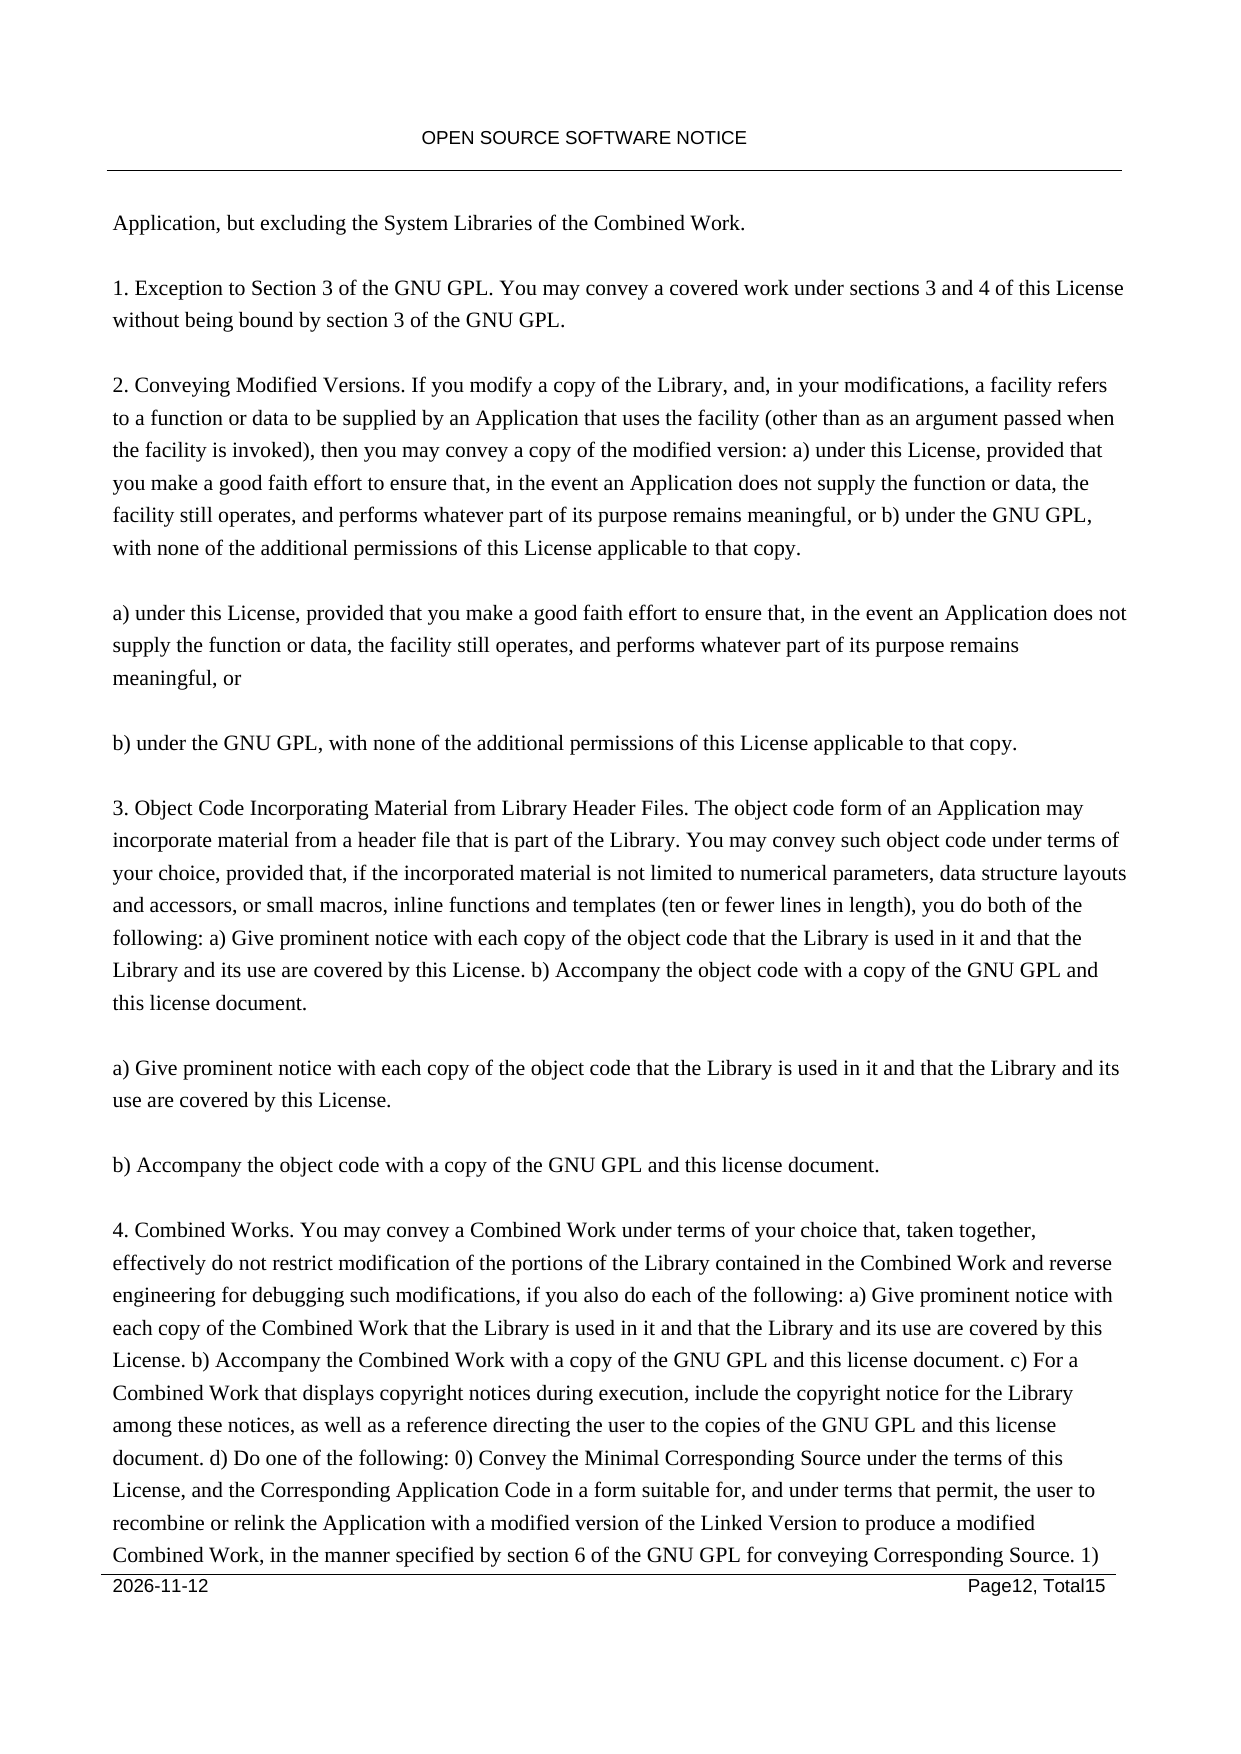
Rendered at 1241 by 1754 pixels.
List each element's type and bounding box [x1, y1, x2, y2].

text [112, 206, 1128, 1571]
